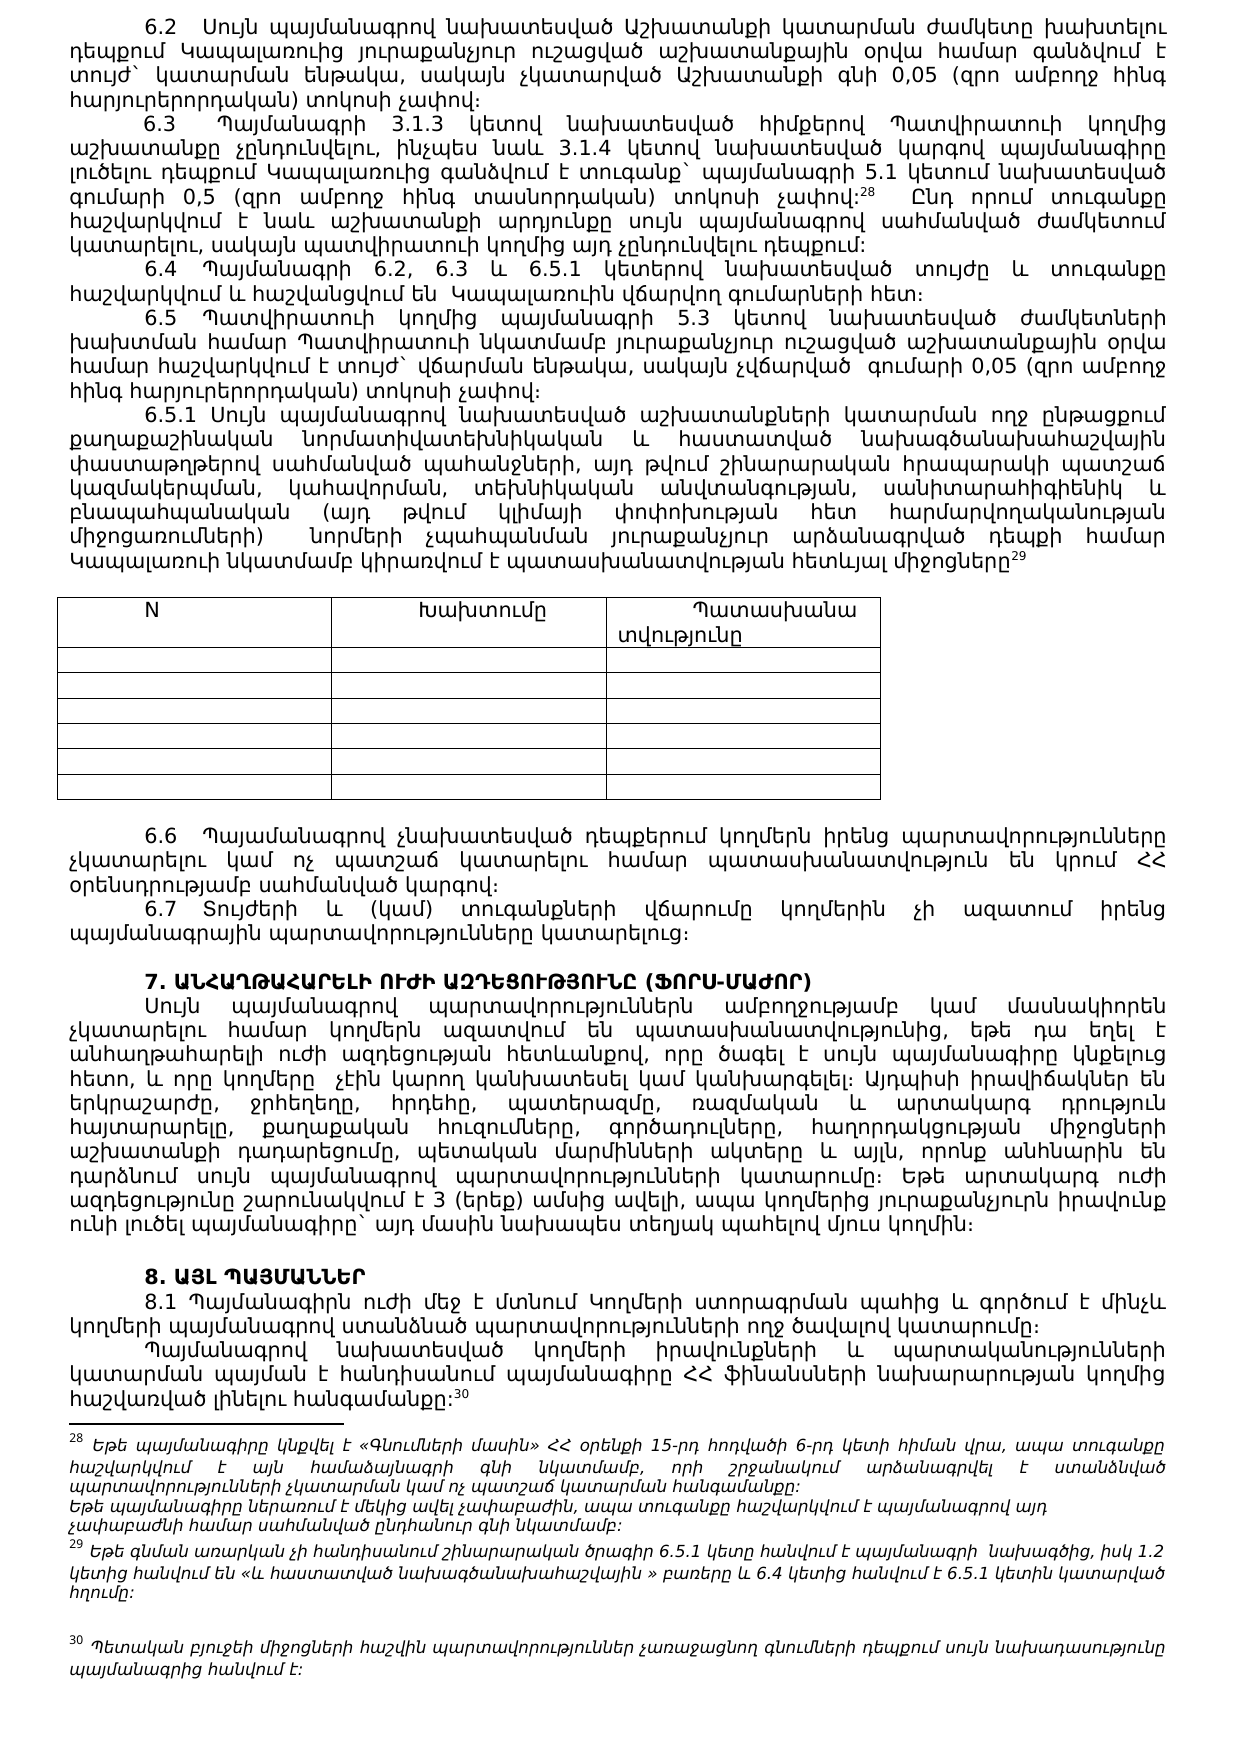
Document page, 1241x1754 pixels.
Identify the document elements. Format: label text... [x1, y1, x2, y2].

table_cell [607, 749, 880, 773]
table_cell [607, 648, 880, 672]
table_cell [332, 775, 606, 799]
text 6.6 Պայամանագրով չնախատեսված դեպքերում կողմերն իրենց պարտավորությունները չկատարելու կամ ոչ պատշաճ կատարելու համար պատասխանատվություն են կրում ՀՀ օրենսդրությամբ սահմանված կարգով։ [69, 824, 1167, 897]
text 8. ԱՅԼ ՊԱՅՄԱՆՆԵՐ [69, 1265, 1167, 1290]
text 7. ԱՆՀԱՂԹԱՀԱՐԵԼԻ ՈՒԺԻ ԱԶԴԵՑՈՒԹՅՈՒՆԸ (ՖՈՐՍ-ՄԱԺՈՐ) [69, 970, 1167, 994]
text 6.5 Պատվիրատուի կողմից պայմանագրի 5.3 կետով նախատեսված ժամկետների խախտման համար Պատվիրատուի նկատմամբ յուրաքանչյուր ուշացված աշխատանքային օրվա համար հաշվարկվում է տույժ` վճարման ենթակա, սակայն չվճարված գումարի 0,05 (զրո ամբողջ հինգ հարյուրերորդական) տոկոսի չափով։ [69, 306, 1167, 403]
table_cell [332, 749, 606, 773]
table_cell [332, 648, 606, 672]
text 6.3 Պայմանագրի 3.1.3 կետով նախատեսված հիմքերով Պատվիրատուի կողմից աշխատանքը չընդունվելու, ինչպես նաև 3.1.4 կետով նախատեսված կարգով պայմանագիրը լուծելու դեպքում Կապալառուից գանձվում է տուգանք` պայմանագրի 5.1 կետում նախատեսված գումարի 0,5 (զրո ամբողջ հինգ տասնորդական) տոկոսի չափով: Ընդ որում տուգանքը հաշվարկվում է նաև աշխատանքի արդյունքը սույն պայմանագրով սահմանված ժամկետում կատարելու, սակայն պատվիրատուի կողմից այդ չընդունվելու դեպքում: [69, 112, 1167, 257]
table_cell [607, 775, 880, 799]
text 8.1 Պայմանագիրն ուժի մեջ է մտնում Կողմերի ստորագրման պահից և գործում է մինչև կողմերի պայմանագրով ստանձնած պարտավորությունների ողջ ծավալով կատարումը։ [69, 1290, 1167, 1338]
table_header Խախտումը [332, 598, 606, 647]
table_cell [58, 749, 331, 773]
table_cell [332, 673, 606, 697]
table_cell [58, 724, 331, 748]
table_cell [607, 699, 880, 723]
table_cell [58, 775, 331, 799]
text 6.2 Սույն պայմանագրով նախատեսված Աշխատանքի կատարման ժամկետը խախտելու դեպքում Կապալառուից յուրաքանչյուր ուշացված աշխատանքային օրվա համար գանձվում է տույժ` կատարման ենթակա, սակայն չկատարված Աշխատանքի գնի 0,05 (զրո ամբողջ հինգ հարյուրերորդական) տոկոսի չափով։ [69, 15, 1167, 112]
table_cell [607, 673, 880, 697]
table_cell [607, 724, 880, 748]
text 6.5.1 Սույն պայմանագրով նախատեսված աշխատանքների կատարման ողջ ընթացքում քաղաքաշինական նորմատիվատեխնիկական և հաստատված նախագծանախահաշվային փաստաթղթերով սահմանված պահանջների, այդ թվում շինարարական հրապարակի պատշաճ կազմակերպման, կահավորման, տեխնիկական անվտանգության, սանիտարահիգիենիկ և բնապահպանական (այդ թվում կլիմայի փոփոխության հետ հարմարվողականության միջոցառումների) նորմերի չպահպանման յուրաքանչյուր արձանագրված դեպքի համար Կապալառուի նկատմամբ կիրառվում է պատասխանատվության հետևյալ միջոցները [69, 403, 1167, 573]
text Սույն պայմանագրով պարտավորություններն ամբողջությամբ կամ մասնակիորեն չկատարելու համար կողմերն ազատվում են պատասխանատվությունից, եթե դա եղել է անհաղթահարելի ուժի ազդեցության հետևանքով, որը ծագել է սույն պայմանագիրը կնքելուց հետո, և որը կողմերը չէին կարող կանխատեսել կամ կանխարգելել։ Այդպիսի իրավիճակներ են երկրաշարժը, ջրհեղեղը, հրդեհը, պատերազմը, ռազմական և արտակարգ դրություն հայտարարելը, քաղաքական հուզումները, գործադուլները, հաղորդակցության միջոցների աշխատանքի դադարեցումը, պետական մարմինների ակտերը և այլն, որոնք անհնարին են դարձնում սույն պայմանագրով պարտավորությունների կատարումը։ Եթե արտակարգ ուժի ազդեցությունը շարունակվում է 3 (երեք) ամսից ավելի, ապա կողմերից յուրաքանչյուրն իրավունք ունի լուծել պայմանագիրը` այդ մասին նախապես տեղյակ պահելով մյուս կողմին։ [69, 994, 1167, 1237]
table_header N [58, 598, 331, 647]
table_cell [58, 699, 331, 723]
text 6.7 Տույժերի և (կամ) տուգանքների վճարումը կողմերին չի ազատում իրենց պայմանագրային պարտավորությունները կատարելուց։ [69, 897, 1167, 945]
table_cell [332, 724, 606, 748]
text Պայմանագրով նախատեսված կողմերի իրավունքների և պարտականությունների կատարման պայման է հանդիսանում պայմանագիրը ՀՀ ֆինանսների նախարարության կողմից հաշվառված լինելու հանգամանքը: [69, 1338, 1167, 1411]
table_header Պատասխանատվությունը [607, 598, 880, 647]
table_cell [58, 673, 331, 697]
table_cell [332, 699, 606, 723]
table_cell [58, 648, 331, 672]
text 6.4 Պայմանագրի 6.2, 6.3 և 6.5.1 կետերով նախատեսված տույժը և տուգանքը հաշվարկվում և հաշվանցվում են Կապալառուին վճարվող գումարների հետ։ [69, 257, 1167, 306]
